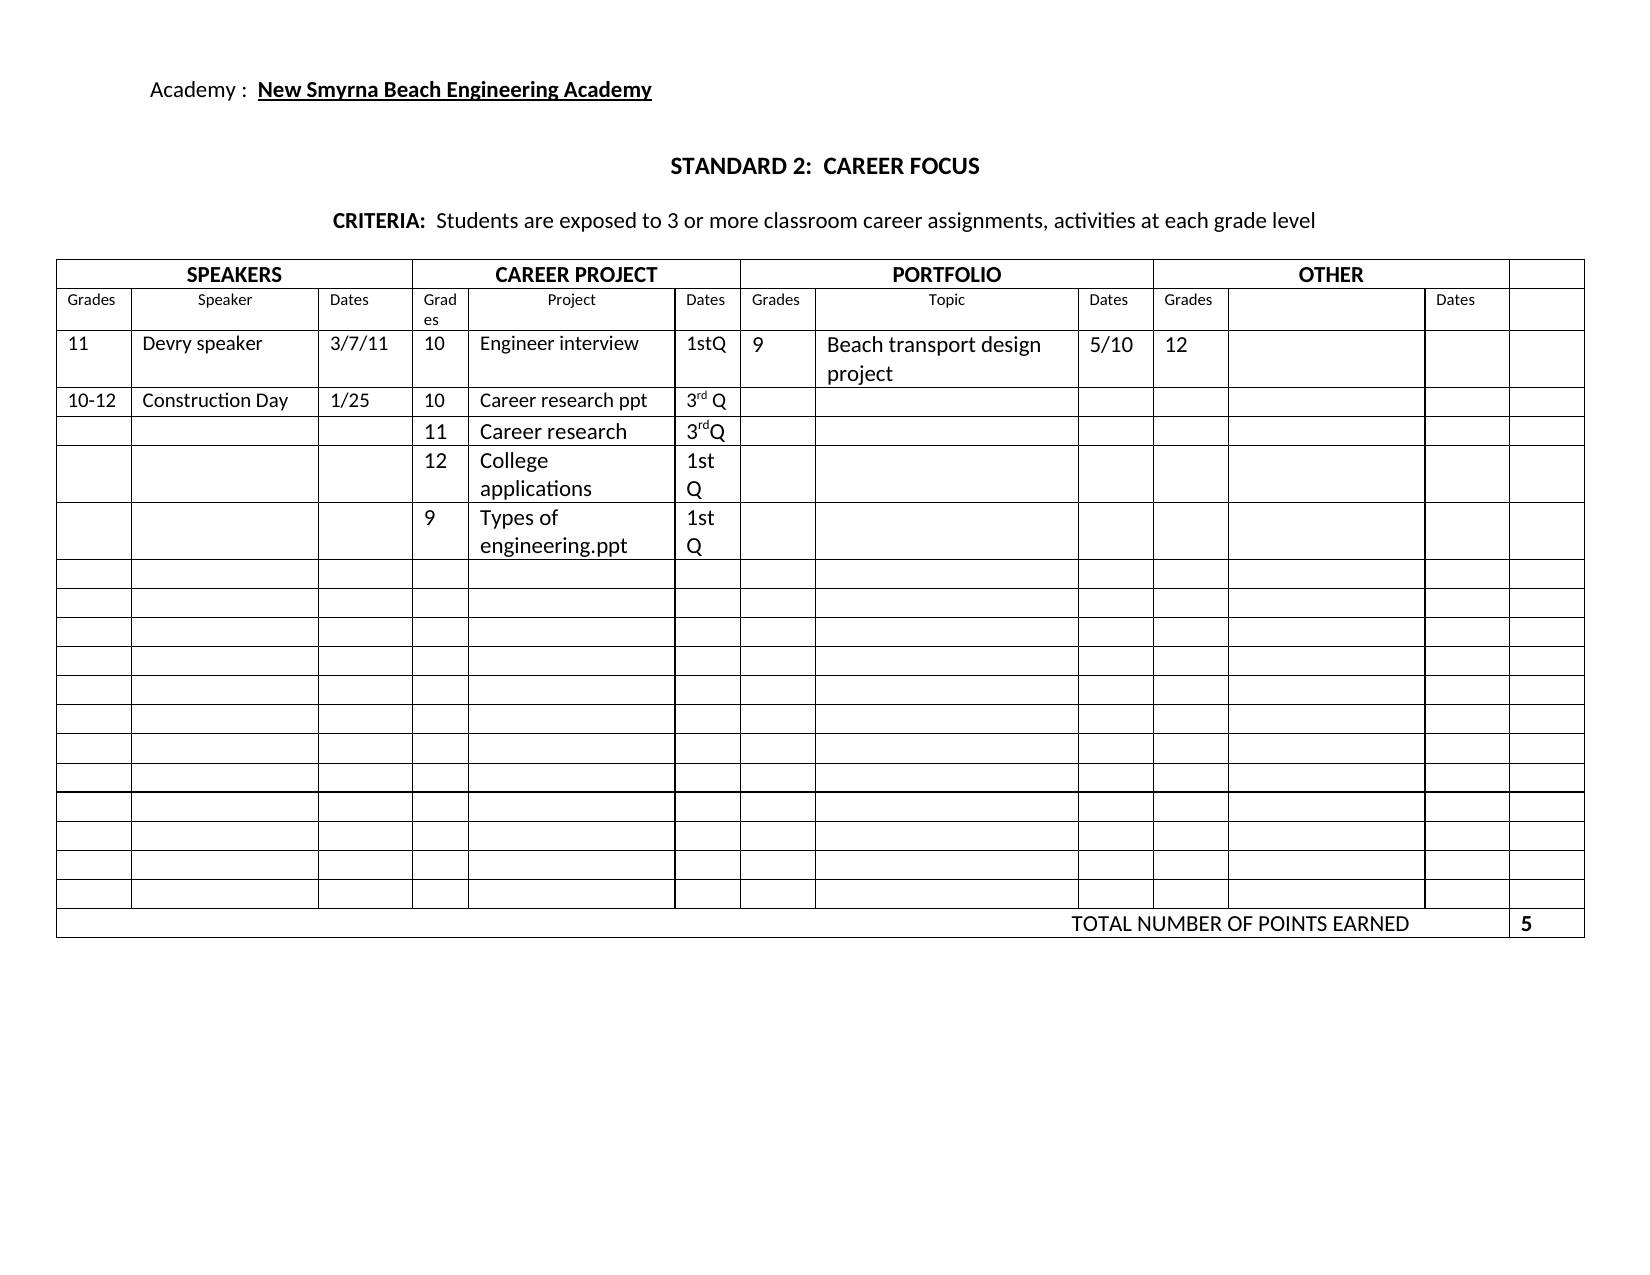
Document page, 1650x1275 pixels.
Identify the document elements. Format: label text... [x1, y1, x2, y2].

table_cell [1229, 822, 1424, 849]
table_cell 10-12 [57, 388, 131, 416]
table_cell Grades [741, 289, 815, 329]
table_cell [1079, 676, 1153, 704]
table_cell [469, 618, 674, 646]
table_cell [132, 589, 318, 617]
table_cell 5 [1510, 909, 1584, 937]
table_cell [413, 589, 468, 617]
table_cell [413, 880, 468, 908]
table_cell [1154, 822, 1228, 849]
table_cell [1229, 764, 1424, 791]
table_cell [469, 764, 674, 791]
table_cell [1079, 705, 1153, 733]
table_cell [1079, 446, 1153, 502]
table_cell [319, 764, 412, 791]
table_cell Project [469, 289, 674, 329]
table_cell [132, 618, 318, 646]
table_cell [413, 647, 468, 675]
table_cell [741, 734, 815, 762]
table_cell [816, 851, 1078, 879]
table_cell 1stQ [676, 446, 740, 502]
table_cell [57, 851, 131, 879]
table_cell [319, 851, 412, 879]
table_cell [1154, 503, 1228, 559]
table_cell [57, 705, 131, 733]
table_cell [469, 851, 674, 879]
table_cell [57, 880, 131, 908]
table_cell [1426, 589, 1509, 617]
table_cell [676, 647, 740, 675]
table_cell [741, 764, 815, 791]
table_cell [676, 880, 740, 908]
table_cell [413, 705, 468, 733]
table_cell 3rdQ [676, 417, 740, 445]
table_cell [1079, 503, 1153, 559]
table_header OTHER [1154, 260, 1509, 288]
table_cell [1229, 647, 1424, 675]
table_cell [1426, 560, 1509, 588]
table_cell 9 [741, 331, 815, 387]
table_cell [1229, 589, 1424, 617]
table_cell [1154, 647, 1228, 675]
table_cell [741, 618, 815, 646]
table_cell [413, 560, 468, 588]
table_header SPEAKERS [57, 260, 412, 288]
table_cell [1229, 388, 1424, 416]
table_cell [319, 822, 412, 849]
text CRITERIA: Students are exposed to 3 or more classroom career assignments, activities at each grade level [150, 206, 1500, 234]
table_cell [319, 618, 412, 646]
table_cell [676, 676, 740, 704]
table_cell [57, 793, 131, 821]
table_cell [413, 764, 468, 791]
table_cell [816, 618, 1078, 646]
table_cell [1426, 705, 1509, 733]
table_cell [1426, 764, 1509, 791]
table_cell [1229, 618, 1424, 646]
table_cell [57, 676, 131, 704]
table_cell 3rd Q [676, 388, 740, 416]
table_cell [1154, 446, 1228, 502]
table_cell [319, 880, 412, 908]
table_cell 1stQ [676, 331, 740, 387]
table_cell Construction Day [132, 388, 318, 416]
table_cell [57, 764, 131, 791]
table_cell [1510, 503, 1584, 559]
table_cell [319, 705, 412, 733]
table_cell [676, 589, 740, 617]
table_cell [741, 647, 815, 675]
table_cell [1079, 764, 1153, 791]
table_cell [469, 705, 674, 733]
table_cell [1079, 560, 1153, 588]
table_cell [1426, 417, 1509, 445]
table_cell [1154, 851, 1228, 879]
table_cell [57, 417, 131, 445]
text STANDARD 2: CAREER FOCUS [150, 150, 1500, 181]
table_cell [132, 417, 318, 445]
table_cell [319, 560, 412, 588]
table_cell [676, 793, 740, 821]
table_cell [741, 589, 815, 617]
table_cell [676, 560, 740, 588]
table_cell [816, 388, 1078, 416]
table_cell Beach transport design project [816, 331, 1078, 387]
table_cell [57, 446, 131, 502]
table_cell [1229, 851, 1424, 879]
table_cell [1079, 417, 1153, 445]
table_cell [319, 734, 412, 762]
table_cell [132, 734, 318, 762]
table_cell [1154, 734, 1228, 762]
table_cell [816, 705, 1078, 733]
table_cell [57, 822, 131, 849]
table_cell [413, 618, 468, 646]
table_cell [1079, 388, 1153, 416]
table_cell [1154, 417, 1228, 445]
table_cell [132, 676, 318, 704]
table_cell Career research ppt [469, 388, 674, 416]
table_cell [1154, 676, 1228, 704]
table_cell [741, 793, 815, 821]
table_cell [741, 705, 815, 733]
table_cell [1510, 705, 1584, 733]
table_cell Dates [1079, 289, 1153, 329]
table_cell Grades [413, 289, 468, 329]
table_cell [741, 503, 815, 559]
table_cell [1154, 589, 1228, 617]
table_header CAREER PROJECT [413, 260, 740, 288]
table_cell Speaker [132, 289, 318, 329]
table_cell [57, 618, 131, 646]
table_cell [1426, 503, 1509, 559]
table_cell [319, 503, 412, 559]
table_cell [132, 764, 318, 791]
table_cell [741, 388, 815, 416]
table_cell Topic [816, 289, 1078, 329]
table_cell [57, 647, 131, 675]
table_cell [1229, 417, 1424, 445]
table_cell [319, 647, 412, 675]
table_cell [1510, 560, 1584, 588]
table_cell [319, 446, 412, 502]
table_cell [1079, 793, 1153, 821]
table_cell [57, 503, 131, 559]
table_cell [1426, 331, 1509, 387]
table_cell [1426, 446, 1509, 502]
table_cell [1426, 822, 1509, 849]
table_cell [1510, 676, 1584, 704]
table_cell [1510, 764, 1584, 791]
table_cell [132, 560, 318, 588]
table_cell [1426, 734, 1509, 762]
table_cell [1229, 705, 1424, 733]
table_cell [1426, 618, 1509, 646]
table_cell Grades [57, 289, 131, 329]
table_cell [413, 676, 468, 704]
table_cell [1229, 734, 1424, 762]
table_cell [741, 417, 815, 445]
table_cell [1510, 417, 1584, 445]
table_cell 12 [1154, 331, 1228, 387]
table_cell Types of engineering.ppt [469, 503, 674, 559]
table_cell [132, 793, 318, 821]
table_cell [1154, 618, 1228, 646]
table_cell Dates [1426, 289, 1509, 329]
table_cell [816, 793, 1078, 821]
table_cell [469, 676, 674, 704]
table_cell [1079, 851, 1153, 879]
table_cell [469, 880, 674, 908]
table_cell [319, 589, 412, 617]
table_cell [1154, 880, 1228, 908]
table_cell [132, 705, 318, 733]
table_cell [676, 822, 740, 849]
table_cell [319, 417, 412, 445]
table_cell [1079, 734, 1153, 762]
table_cell [132, 851, 318, 879]
table_cell [741, 446, 815, 502]
table_cell [413, 851, 468, 879]
table_cell [816, 446, 1078, 502]
table_cell Career research [469, 417, 674, 445]
table_cell [319, 793, 412, 821]
table_cell [816, 676, 1078, 704]
table_cell [1229, 446, 1424, 502]
table_cell [57, 734, 131, 762]
table_cell [741, 822, 815, 849]
table_cell 9 [413, 503, 468, 559]
table_cell [816, 822, 1078, 849]
table_cell [132, 647, 318, 675]
table_cell [676, 764, 740, 791]
table_cell [469, 734, 674, 762]
table_cell [1510, 446, 1584, 502]
table_cell Dates [676, 289, 740, 329]
table_cell [469, 589, 674, 617]
table_cell [1510, 589, 1584, 617]
table_cell Devry speaker [132, 331, 318, 387]
table_cell 10 [413, 388, 468, 416]
table_cell [1229, 560, 1424, 588]
table_cell [132, 880, 318, 908]
table_cell [816, 647, 1078, 675]
table_cell College applications [469, 446, 674, 502]
table_cell Dates [319, 289, 412, 329]
table_cell [1154, 764, 1228, 791]
table_cell 1/25 [319, 388, 412, 416]
table_cell [1510, 822, 1584, 849]
table_cell [1229, 289, 1424, 329]
table_cell [319, 676, 412, 704]
table_cell [1079, 822, 1153, 849]
table_cell 11 [413, 417, 468, 445]
table_cell [1154, 793, 1228, 821]
table_cell [1079, 618, 1153, 646]
table_cell [132, 446, 318, 502]
table_cell [816, 734, 1078, 762]
table_cell 1stQ [676, 503, 740, 559]
table_cell [1426, 880, 1509, 908]
table_cell [1510, 331, 1584, 387]
table_cell [1510, 851, 1584, 879]
table_cell [1426, 851, 1509, 879]
table_cell [1229, 331, 1424, 387]
table_cell [1079, 589, 1153, 617]
table_cell Engineer interview [469, 331, 674, 387]
table_cell [1510, 734, 1584, 762]
table_cell [132, 503, 318, 559]
table_cell [1079, 647, 1153, 675]
table_cell [1229, 676, 1424, 704]
table_cell [469, 822, 674, 849]
table_cell [676, 705, 740, 733]
table_cell [469, 793, 674, 821]
table_cell [816, 764, 1078, 791]
table_cell [816, 880, 1078, 908]
table_cell [1154, 560, 1228, 588]
table_cell [1426, 793, 1509, 821]
table_cell [57, 560, 131, 588]
table_cell [413, 793, 468, 821]
table_cell [676, 851, 740, 879]
table_cell [469, 560, 674, 588]
table_header PORTFOLIO [741, 260, 1153, 288]
table_cell [132, 822, 318, 849]
table_cell [816, 417, 1078, 445]
table_cell [1426, 647, 1509, 675]
table_cell [741, 560, 815, 588]
table_cell [816, 589, 1078, 617]
table_cell [1510, 289, 1584, 329]
table_cell TOTAL NUMBER OF POINTS EARNED [57, 909, 1509, 937]
table_cell [1510, 388, 1584, 416]
table_cell [1510, 793, 1584, 821]
table_cell [1510, 647, 1584, 675]
table_header [1510, 260, 1584, 288]
table_cell [1229, 503, 1424, 559]
table_cell [1510, 618, 1584, 646]
table_cell Grades [1154, 289, 1228, 329]
table_cell 12 [413, 446, 468, 502]
table_cell [676, 734, 740, 762]
table_cell [816, 560, 1078, 588]
table_cell [1229, 880, 1424, 908]
table_cell [413, 734, 468, 762]
table_cell [1510, 880, 1584, 908]
table_cell [1154, 705, 1228, 733]
table_cell 3/7/11 [319, 331, 412, 387]
table_cell [413, 822, 468, 849]
table_cell [57, 589, 131, 617]
table_cell 10 [413, 331, 468, 387]
table_cell [741, 676, 815, 704]
table_cell [1426, 388, 1509, 416]
table_cell [741, 851, 815, 879]
table_cell [1426, 676, 1509, 704]
table_cell [469, 647, 674, 675]
table_cell 5/10 [1079, 331, 1153, 387]
table_cell 11 [57, 331, 131, 387]
table_cell [1154, 388, 1228, 416]
table_cell [1229, 793, 1424, 821]
table_cell [1079, 880, 1153, 908]
table_cell [816, 503, 1078, 559]
table_cell [741, 880, 815, 908]
table_cell [676, 618, 740, 646]
